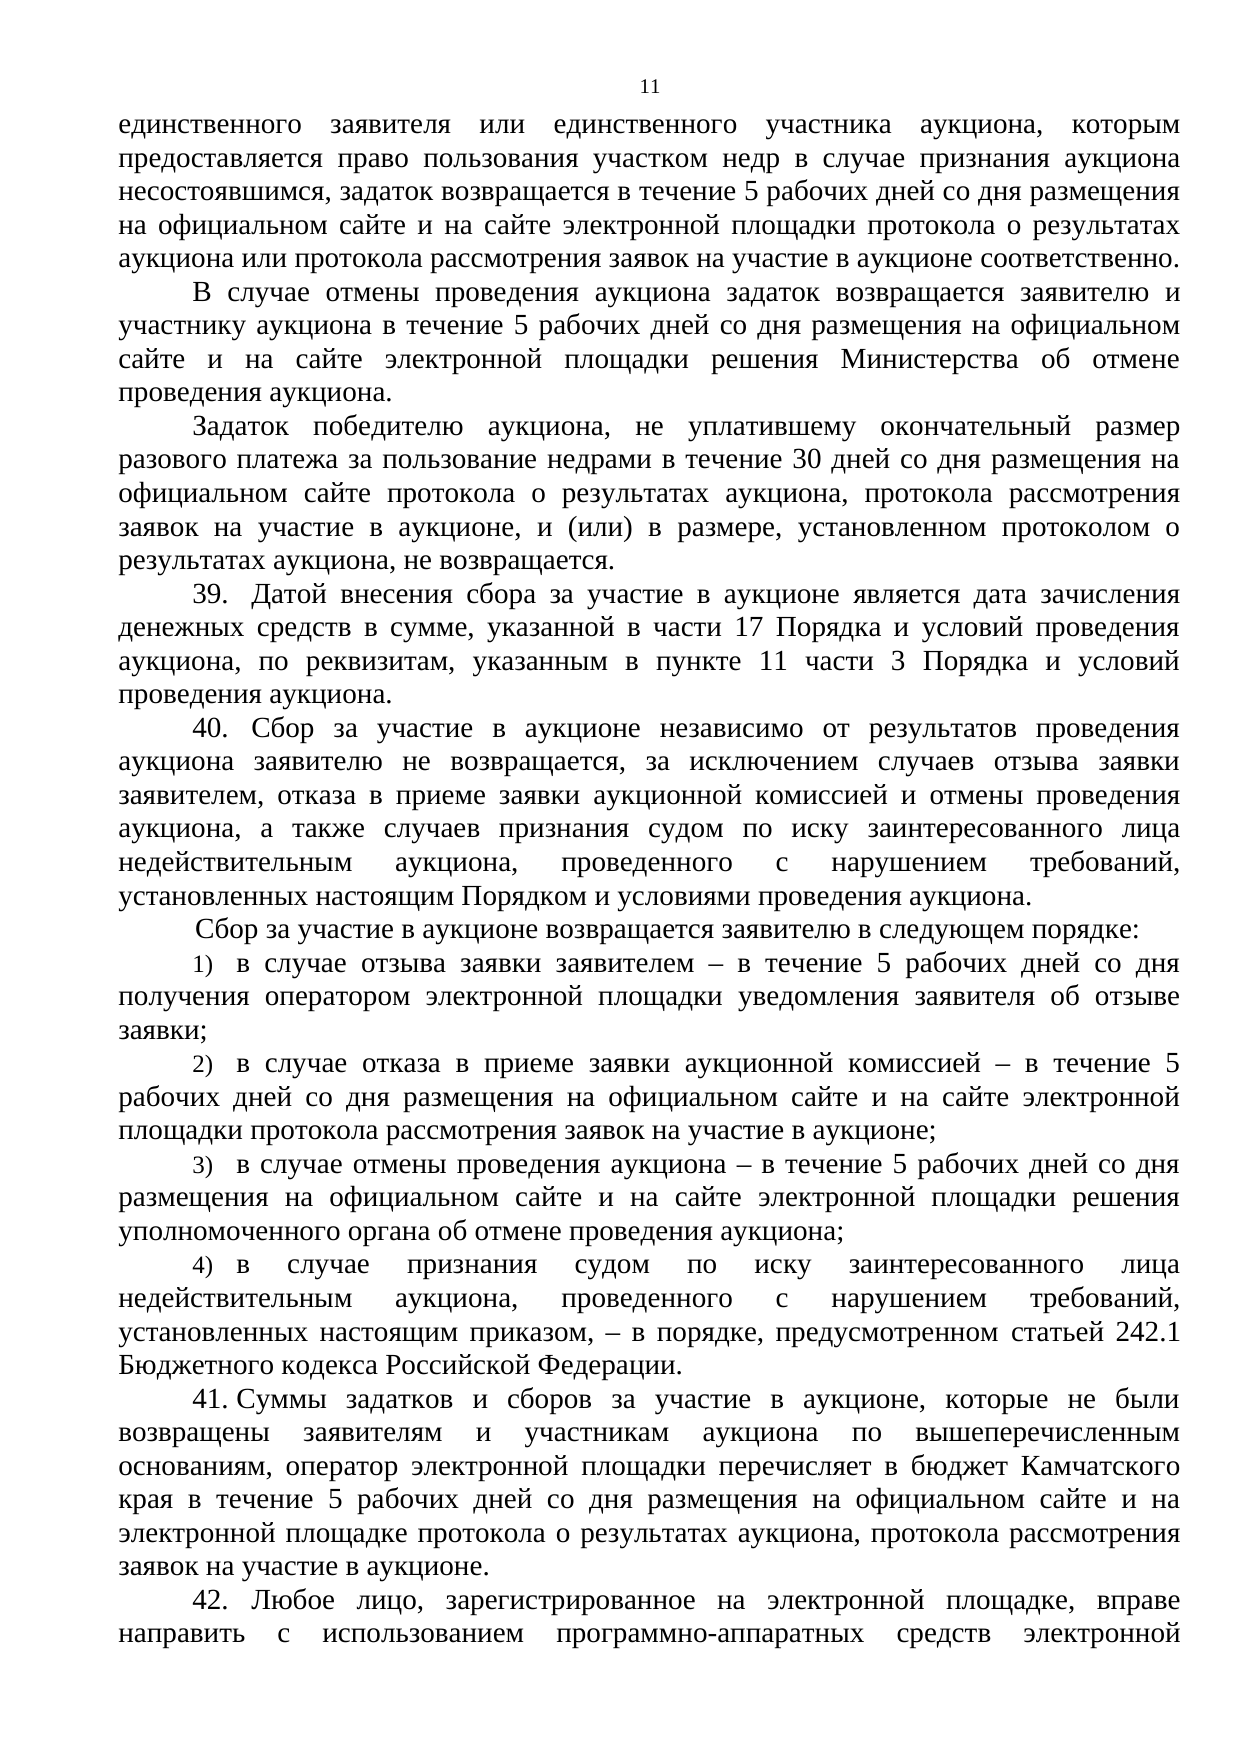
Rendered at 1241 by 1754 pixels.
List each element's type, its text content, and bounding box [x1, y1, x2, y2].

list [118, 1582, 1181, 1649]
list в случае отказа в приеме заявки аукционной комиссией – в течение 5 рабочих дней со дня размещения на официальном сайте и на сайте электронной площадки протокола рассмотрения заявок на участие в аукционе; [118, 1045, 1181, 1146]
list Сбор за участие в аукционе возвращается заявителю в следующем порядке: [118, 911, 1181, 945]
text В случае отмены проведения аукциона задаток возвращается заявителю и участнику аукциона в течение 5 рабочих дней со дня размещения на официальном сайте и на сайте электронной площадки решения Министерства об отмене проведения аукциона. [118, 274, 1181, 408]
list Суммы задатков и сборов за участие в аукционе, которые не были возвращены заявителям и участникам аукциона по вышеперечисленным основаниям, оператор электронной площадки перечисляет в бюджет Камчатского края в течение 5 рабочих дней со дня размещения на официальном сайте и на электронной площадке протокола о результатах аукциона, протокола рассмотрения заявок на участие в аукционе. [118, 1381, 1181, 1582]
list в случае признания судом по иску заинтересованного лица недействительным аукциона, проведенного с нарушением требований, установленных настоящим приказом, – в порядке, предусмотренном статьей 242.1 Бюджетного кодекса Российской Федерации. [118, 1247, 1181, 1381]
list Датой внесения сбора за участие в аукционе является дата зачисления денежных средств в сумме, указанной в части 17 Порядка и условий проведения аукциона, по реквизитам, указанным в пункте 11 части 3 Порядка и условий проведения аукциона. [118, 576, 1181, 710]
text Задаток победителю аукциона, не уплатившему окончательный размер разового платежа за пользование недрами в течение 30 дней со дня размещения на официальном сайте протокола о результатах аукциона, протокола рассмотрения заявок на участие в аукционе, и (или) в размере, установленном протоколом о результатах аукциона, не возвращается. [118, 408, 1181, 576]
list в случае отмены проведения аукциона – в течение 5 рабочих дней со дня размещения на официальном сайте и на сайте электронной площадки решения уполномоченного органа об отмене проведения аукциона; [118, 1146, 1181, 1247]
list в случае отзыва заявки заявителем – в течение 5 рабочих дней со дня получения оператором электронной площадки уведомления заявителя об отзыве заявки; [118, 945, 1181, 1045]
list Сбор за участие в аукционе независимо от результатов проведения аукциона заявителю не возвращается, за исключением случаев отзыва заявки заявителем, отказа в приеме заявки аукционной комиссией и отмены проведения аукциона, а также случаев признания судом по иску заинтересованного лица недействительным аукциона, проведенного с нарушением требований, установленных настоящим Порядком и условиями проведения аукциона. [118, 710, 1181, 911]
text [118, 106, 1181, 274]
